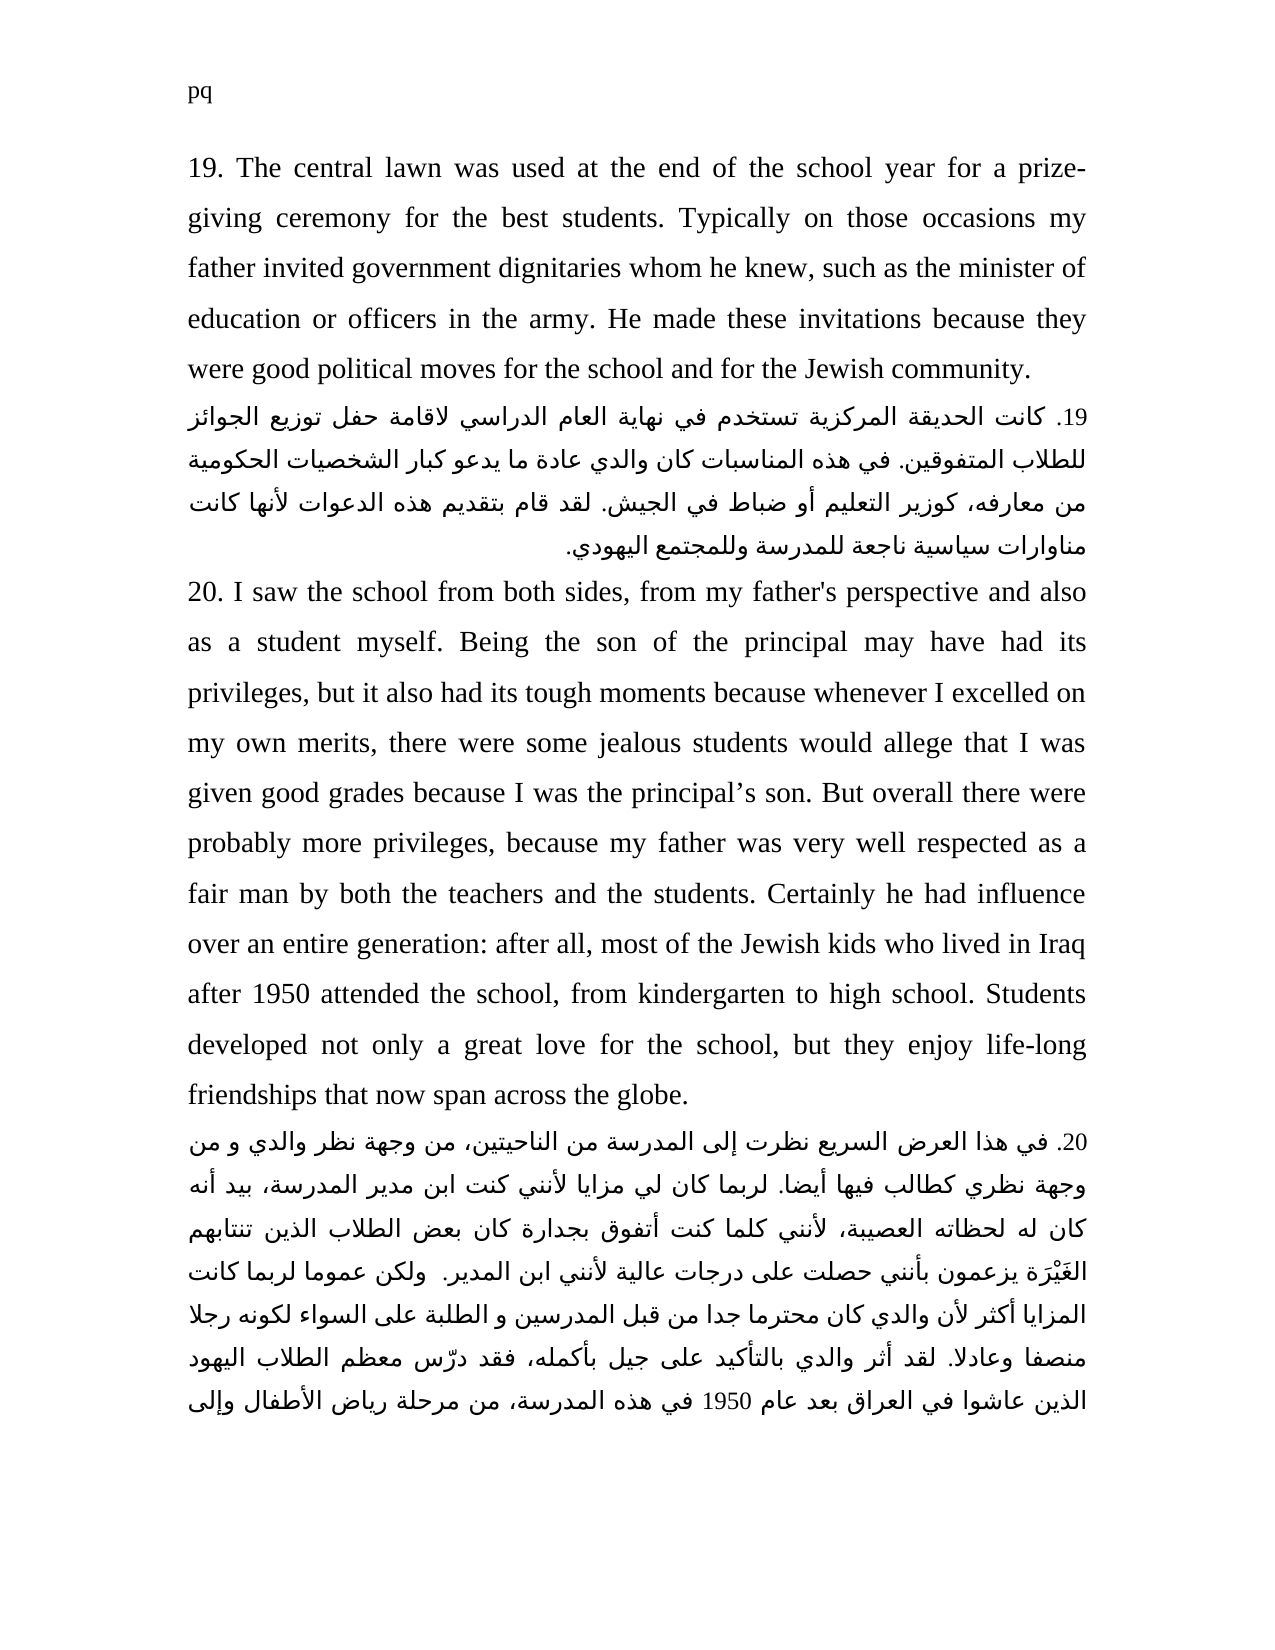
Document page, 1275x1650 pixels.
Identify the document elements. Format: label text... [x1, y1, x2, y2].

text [187, 1127, 1087, 1415]
text 20. I saw the school from both sides, from my father's perspective and also as a student myself. Being the son of the principal may have had its privileges, but it also had its tough moments because whenever I excelled on my own merits, there were some jealous students would allege that I was given good grades because I was the principal’s son. But overall there were probably more privileges, because my father was very well respected as a fair man by both the teachers and the students. Certainly he had influence over an entire generation: after all, most of the Jewish kids who lived in Iraq after 1950 attended the school, from kindergarten to high school. Students developed not only a great love for the school, but they enjoy life-long friendships that now span across the globe. [187, 574, 1087, 1111]
text 19. The central lawn was used at the end of the school year for a prize-giving ceremony for the best students. Typically on those occasions my father invited government dignitaries whom he knew, such as the minister of education or officers in the army. He made these invitations because they were good political moves for the school and for the Jewish community. [187, 150, 1087, 385]
text 19. كانت الحديقة المركزية تستخدم في نهاية العام الدراسي لاقامة حفل توزيع الجوائز للطلاب المتفوقين. في هذه المناسبات كان والدي عادة ما يدعو كبار الشخصيات الحكومية من معارفه، كوزير التعليم أو ضباط في الجيش. لقد قام بتقديم هذه الدعوات لأنها كانت مناوارات سياسية ناجعة للمدرسة وللمجتمع اليهودي. [187, 402, 1087, 560]
